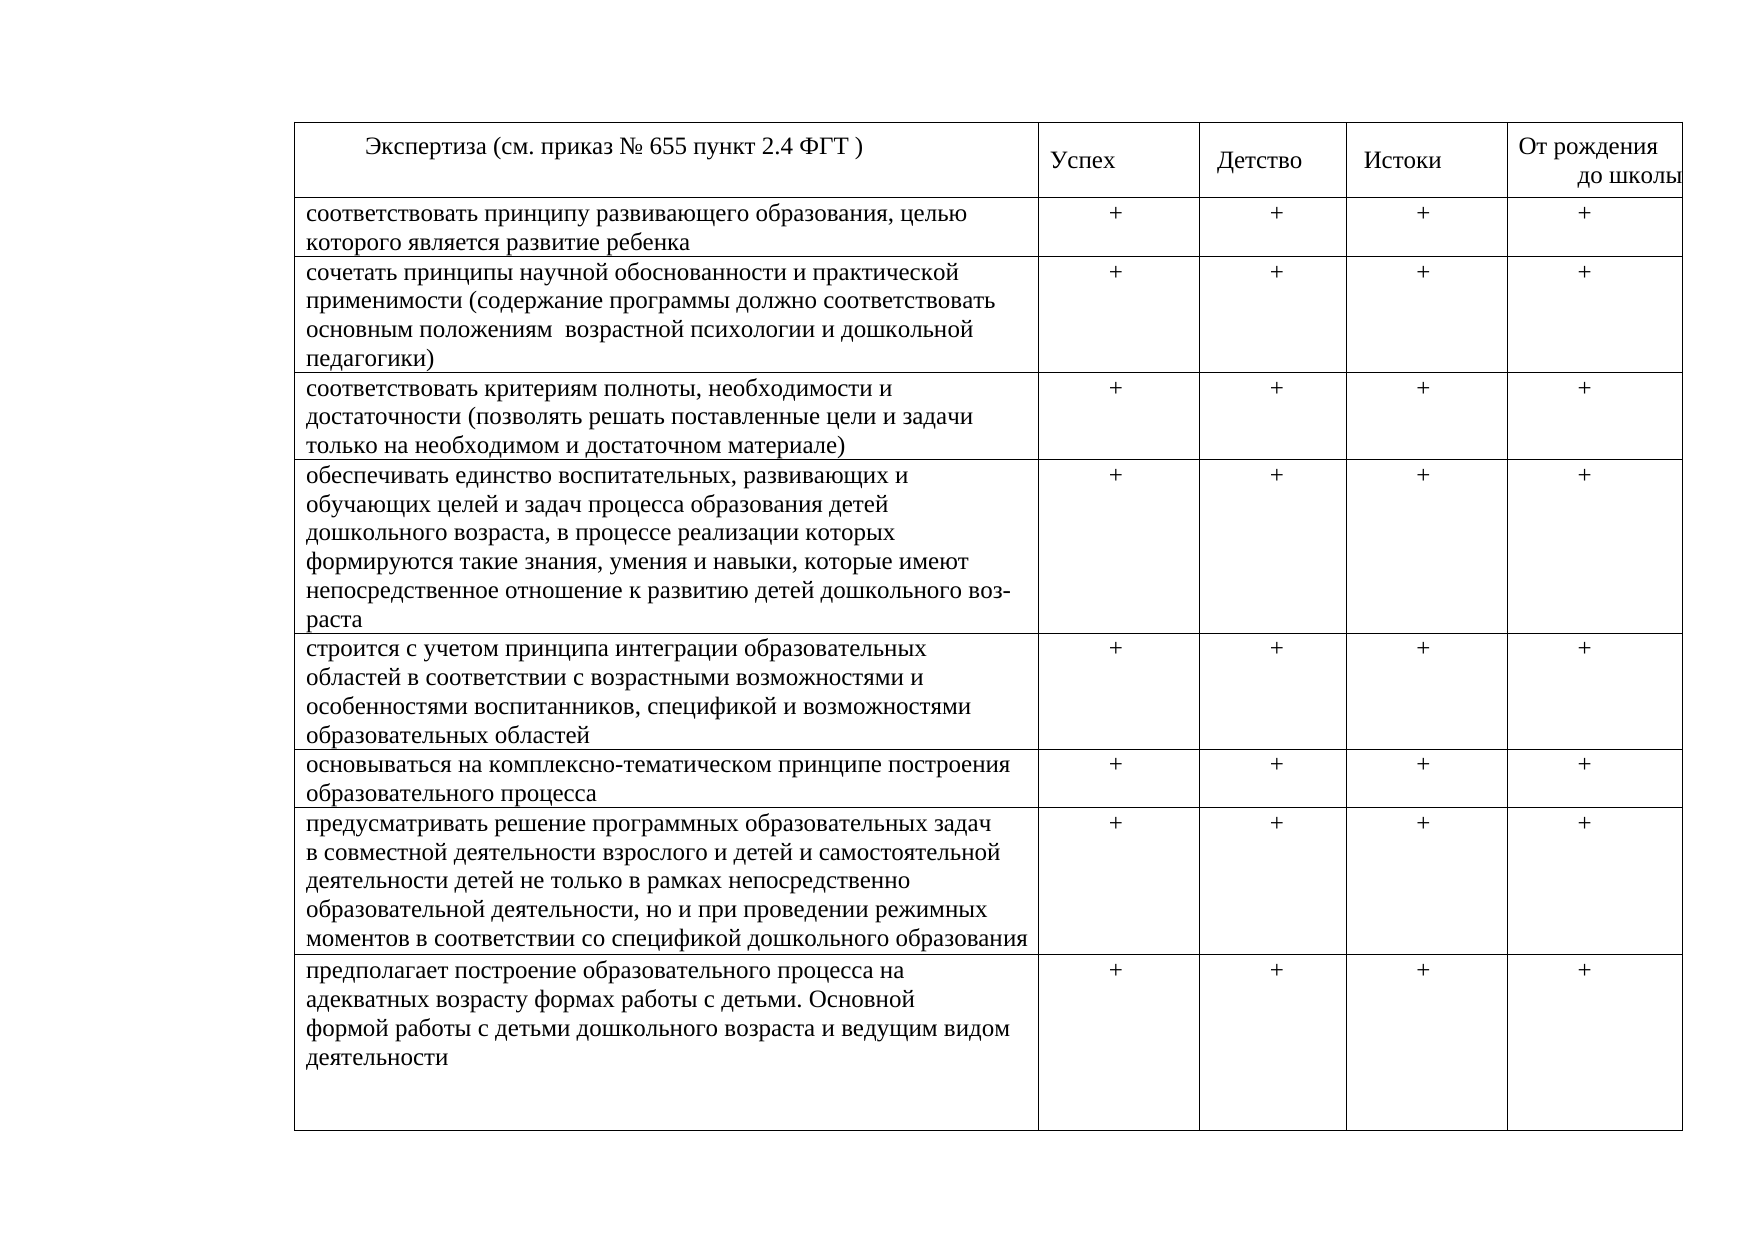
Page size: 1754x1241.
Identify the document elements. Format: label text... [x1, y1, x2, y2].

table_cell + [1508, 634, 1682, 748]
table_cell + [1508, 257, 1682, 372]
table_cell + [1039, 198, 1199, 256]
table_cell + [1039, 460, 1199, 632]
table_cell предполагает построение образовательного процесса на адекватных возрасту формах работы с детьми. Основной формой работы с детьми дошкольного возраста и ведущим видом деятельности [295, 955, 1038, 1130]
table_cell + [1039, 808, 1199, 954]
table_cell + [1200, 373, 1346, 459]
table_header От рождения до школы [1508, 123, 1682, 197]
table_cell + [1200, 955, 1346, 1130]
table_cell + [1508, 460, 1682, 632]
table_cell + [1200, 808, 1346, 954]
table_cell + [1508, 750, 1682, 807]
table_cell + [1347, 373, 1507, 459]
table_cell + [1039, 634, 1199, 748]
table_cell + [1200, 198, 1346, 256]
table_cell + [1508, 198, 1682, 256]
table_cell + [1508, 955, 1682, 1130]
table_cell + [1200, 750, 1346, 807]
table_cell + [1347, 257, 1507, 372]
table_cell + [1347, 955, 1507, 1130]
table_header Детство [1200, 123, 1346, 197]
table_cell + [1200, 257, 1346, 372]
table_cell соответствовать принципу развивающего образования, целью которого является развитие ребенка [295, 198, 1038, 256]
table_header Успех [1039, 123, 1199, 197]
table_cell + [1347, 750, 1507, 807]
table_cell + [1508, 373, 1682, 459]
table_cell соответствовать критериям полноты, необходимости и достаточности (позволять решать поставленные цели и задачи только на необходимом и достаточном материале) [295, 373, 1038, 459]
table_header Экспертиза (см. приказ № 655 пункт 2.4 ФГТ ) [295, 123, 1038, 197]
table_cell + [1039, 750, 1199, 807]
table_cell + [1347, 460, 1507, 632]
table_cell + [1039, 955, 1199, 1130]
table_cell предусматривать решение программных образовательных задач в совместной деятельности взрослого и детей и самостоятельной деятельности детей не только в рамках непосредственно образовательной деятельности, но и при проведении режимных моментов в соответствии со спецификой дошкольного образования [295, 808, 1038, 954]
table_cell + [1347, 634, 1507, 748]
table_cell обеспечивать единство воспитательных, развивающих и обучающих целей и задач процесса образования детей дошкольного возраста, в процессе реализации которых формируются такие знания, умения и навыки, которые имеют непосредственное отношение к развитию детей дошкольного воз- раста [295, 460, 1038, 632]
table_cell основываться на комплексно-тематическом принципе построения образовательного процесса [295, 750, 1038, 807]
table_cell + [1508, 808, 1682, 954]
table_cell + [1039, 373, 1199, 459]
table_header Истоки [1347, 123, 1507, 197]
table_cell + [1347, 198, 1507, 256]
table_cell + [1200, 634, 1346, 748]
table_cell + [1347, 808, 1507, 954]
table_cell + [1039, 257, 1199, 372]
table_cell сочетать принципы научной обоснованности и практической применимости (содержание программы должно соответствовать основным положениям возрастной психологии и дошкольной педагогики) [295, 257, 1038, 372]
table_cell строится с учетом принципа интеграции образовательных областей в соответствии с возрастными возможностями и особенностями воспитанников, спецификой и возможностями образовательных областей [295, 634, 1038, 748]
table_cell + [1200, 460, 1346, 632]
